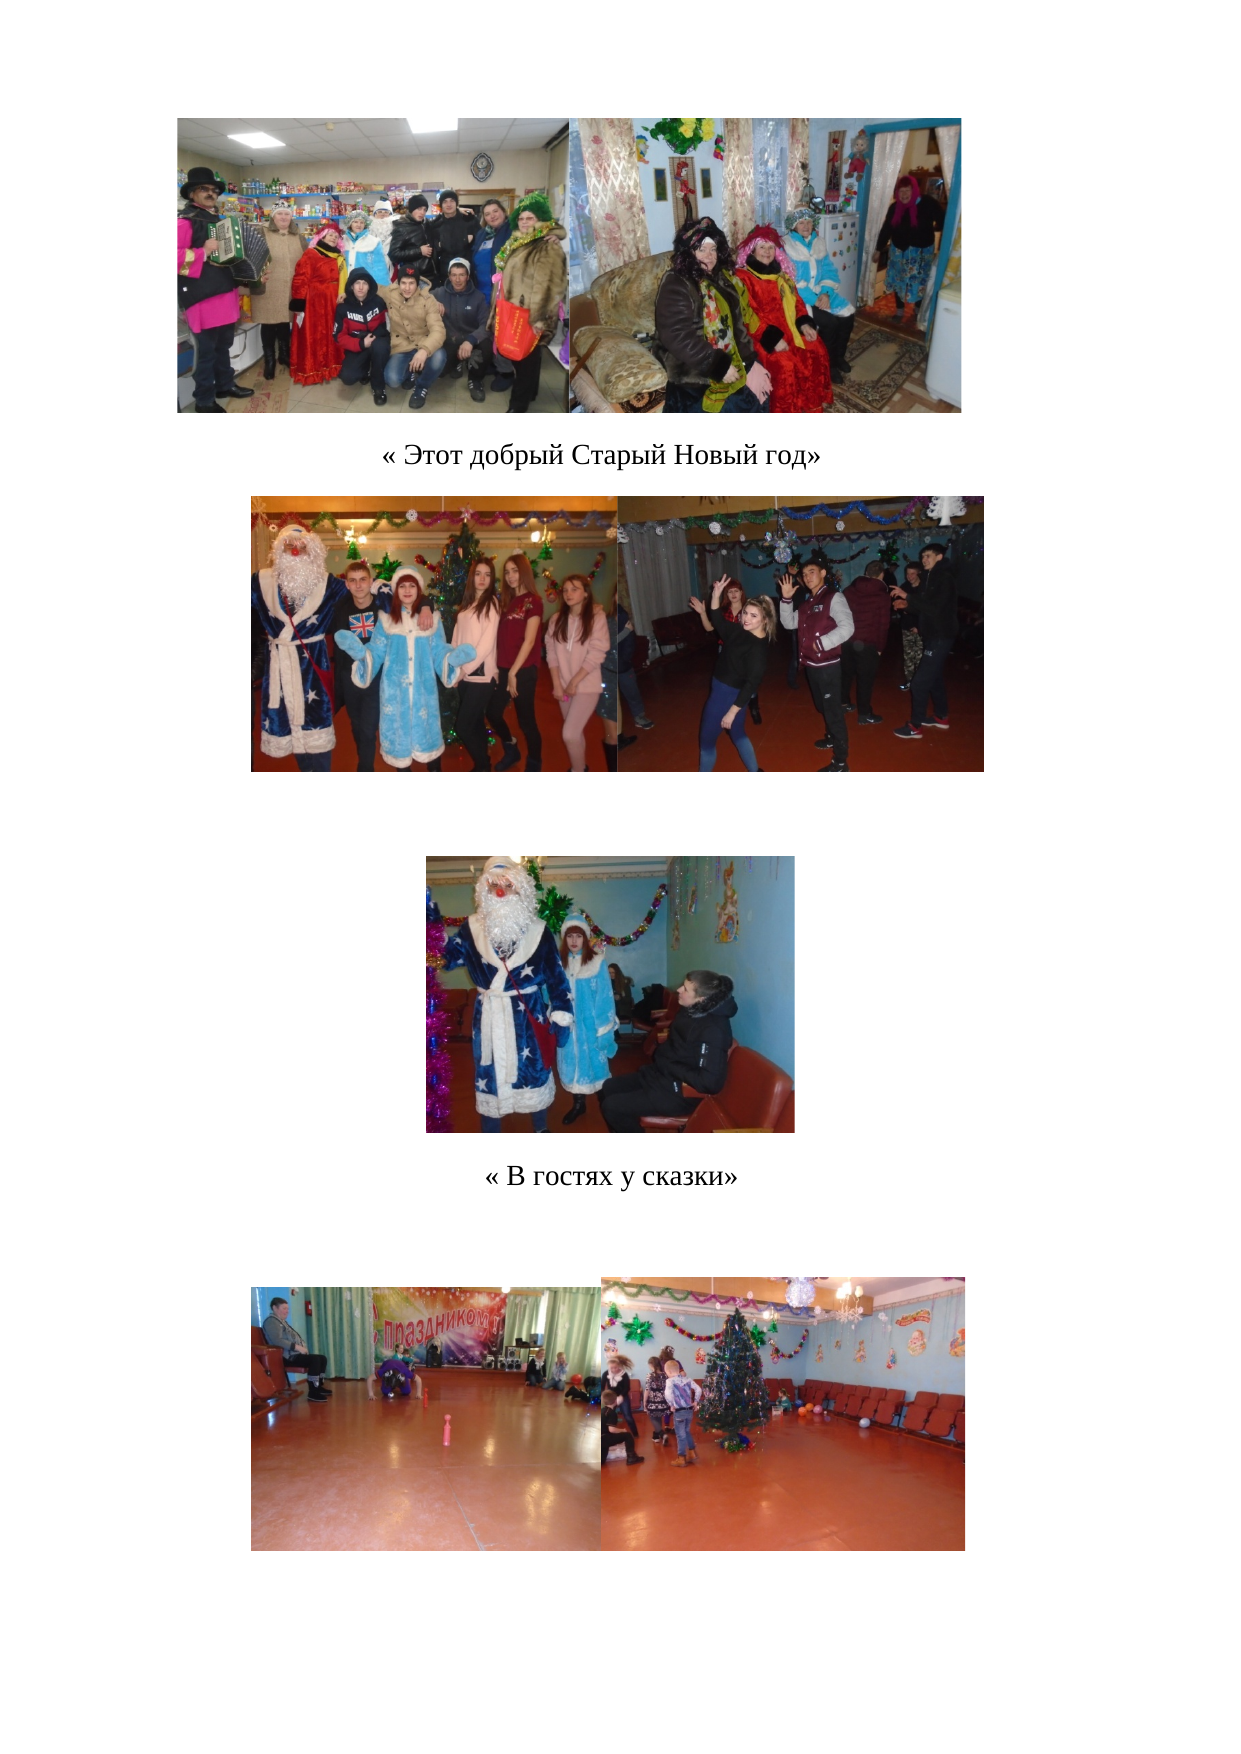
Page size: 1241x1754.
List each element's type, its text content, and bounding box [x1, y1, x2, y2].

picture [251, 1277, 965, 1551]
text « В гостях у сказки» [177, 1158, 1152, 1192]
picture [251, 496, 984, 772]
picture [177, 118, 962, 413]
text « Этот добрый Старый Новый год» [177, 437, 1152, 471]
picture [426, 856, 795, 1133]
